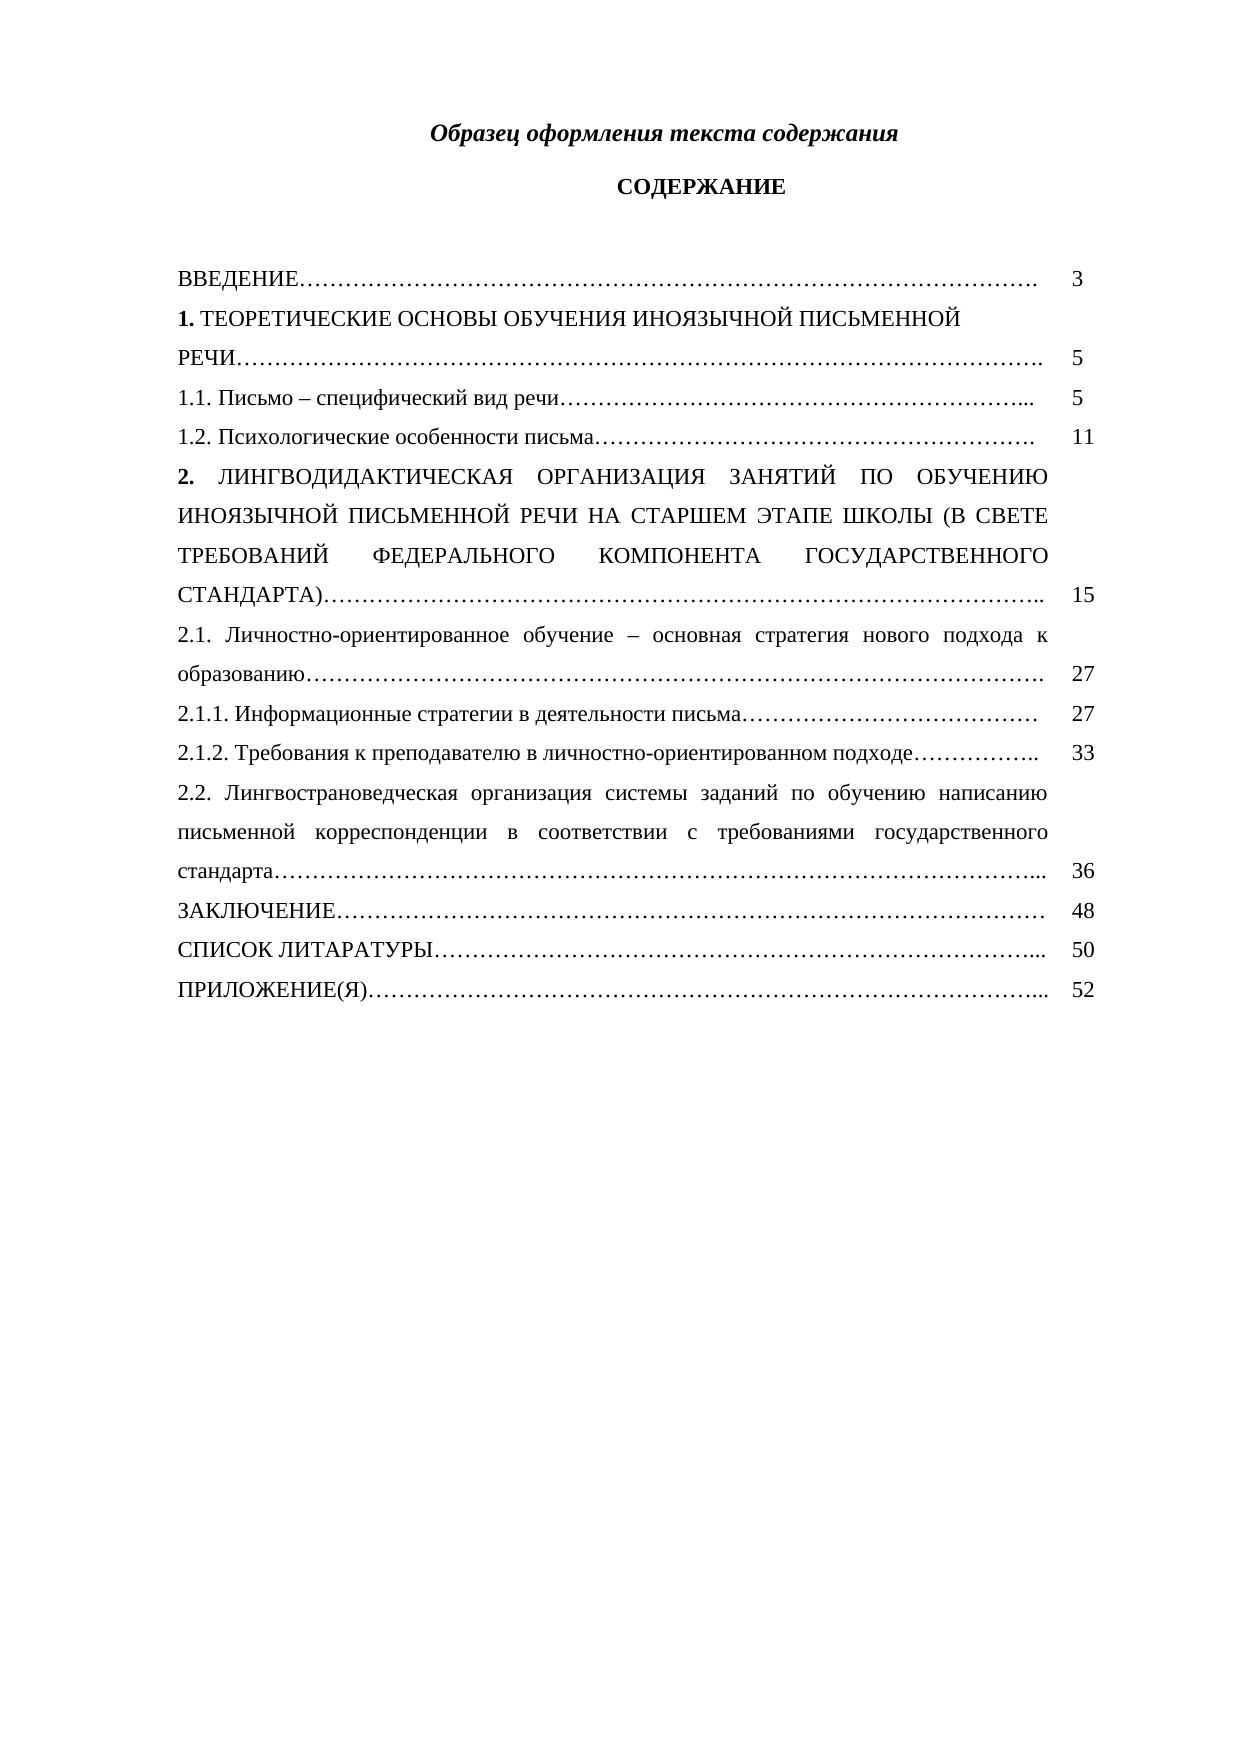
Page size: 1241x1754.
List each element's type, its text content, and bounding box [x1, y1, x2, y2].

table_header ВВЕДЕНИЕ……………………………………………………………………………………. 1. ТЕОРЕТИЧЕСКИЕ ОСНОВЫ ОБУЧЕНИЯ ИНОЯЗЫЧНОЙ ПИСЬМЕННОЙ РЕЧИ……………………………………………………………………………………………. Письмо – специфический вид речи……………………………………………………... Психологические особенности письма…………………………………………………. 2. ЛИНГВОДИДАКТИЧЕСКАЯ ОРГАНИЗАЦИЯ ЗАНЯТИЙ ПО ОБУЧЕНИЮ ИНОЯЗЫЧНОЙ ПИСЬМЕННОЙ РЕЧИ НА СТАРШЕМ ЭТАПЕ ШКОЛЫ (В СВЕТЕ ТРЕБОВАНИЙ ФЕДЕРАЛЬНОГО КОМПОНЕНТА ГОСУДАРСТВЕННОГО СТАНДАРТА)………………………………………………………………………………….. 2.1. Личностно-ориентированное обучение – основная стратегия нового подхода к образованию……………………………………………………………………………………. 2.1.1. Информационные стратегии в деятельности письма………………………………… 2.1.2. Требования к преподавателю в личностно-ориентированном подходе…………….. 2.2. Лингвострановедческая организация системы заданий по обучению написанию письменной корреспонденции в соответствии с требованиями государственного стандарта………………………………………………………………………………………... ЗАКЛЮЧЕНИЕ………………………………………………………………………………… СПИСОК ЛИТАРАТУРЫ……………………………………………………………………... ПРИЛОЖЕНИЕ(Я)……………………………………………………………………………... [166, 226, 1060, 1173]
text СОДЕРЖАНИЕ [177, 173, 1152, 199]
text Образец оформления текста содержания [177, 118, 1152, 147]
table_header 3 5 5 11 15 27 27 33 36 48 50 52 [1060, 226, 1163, 1173]
